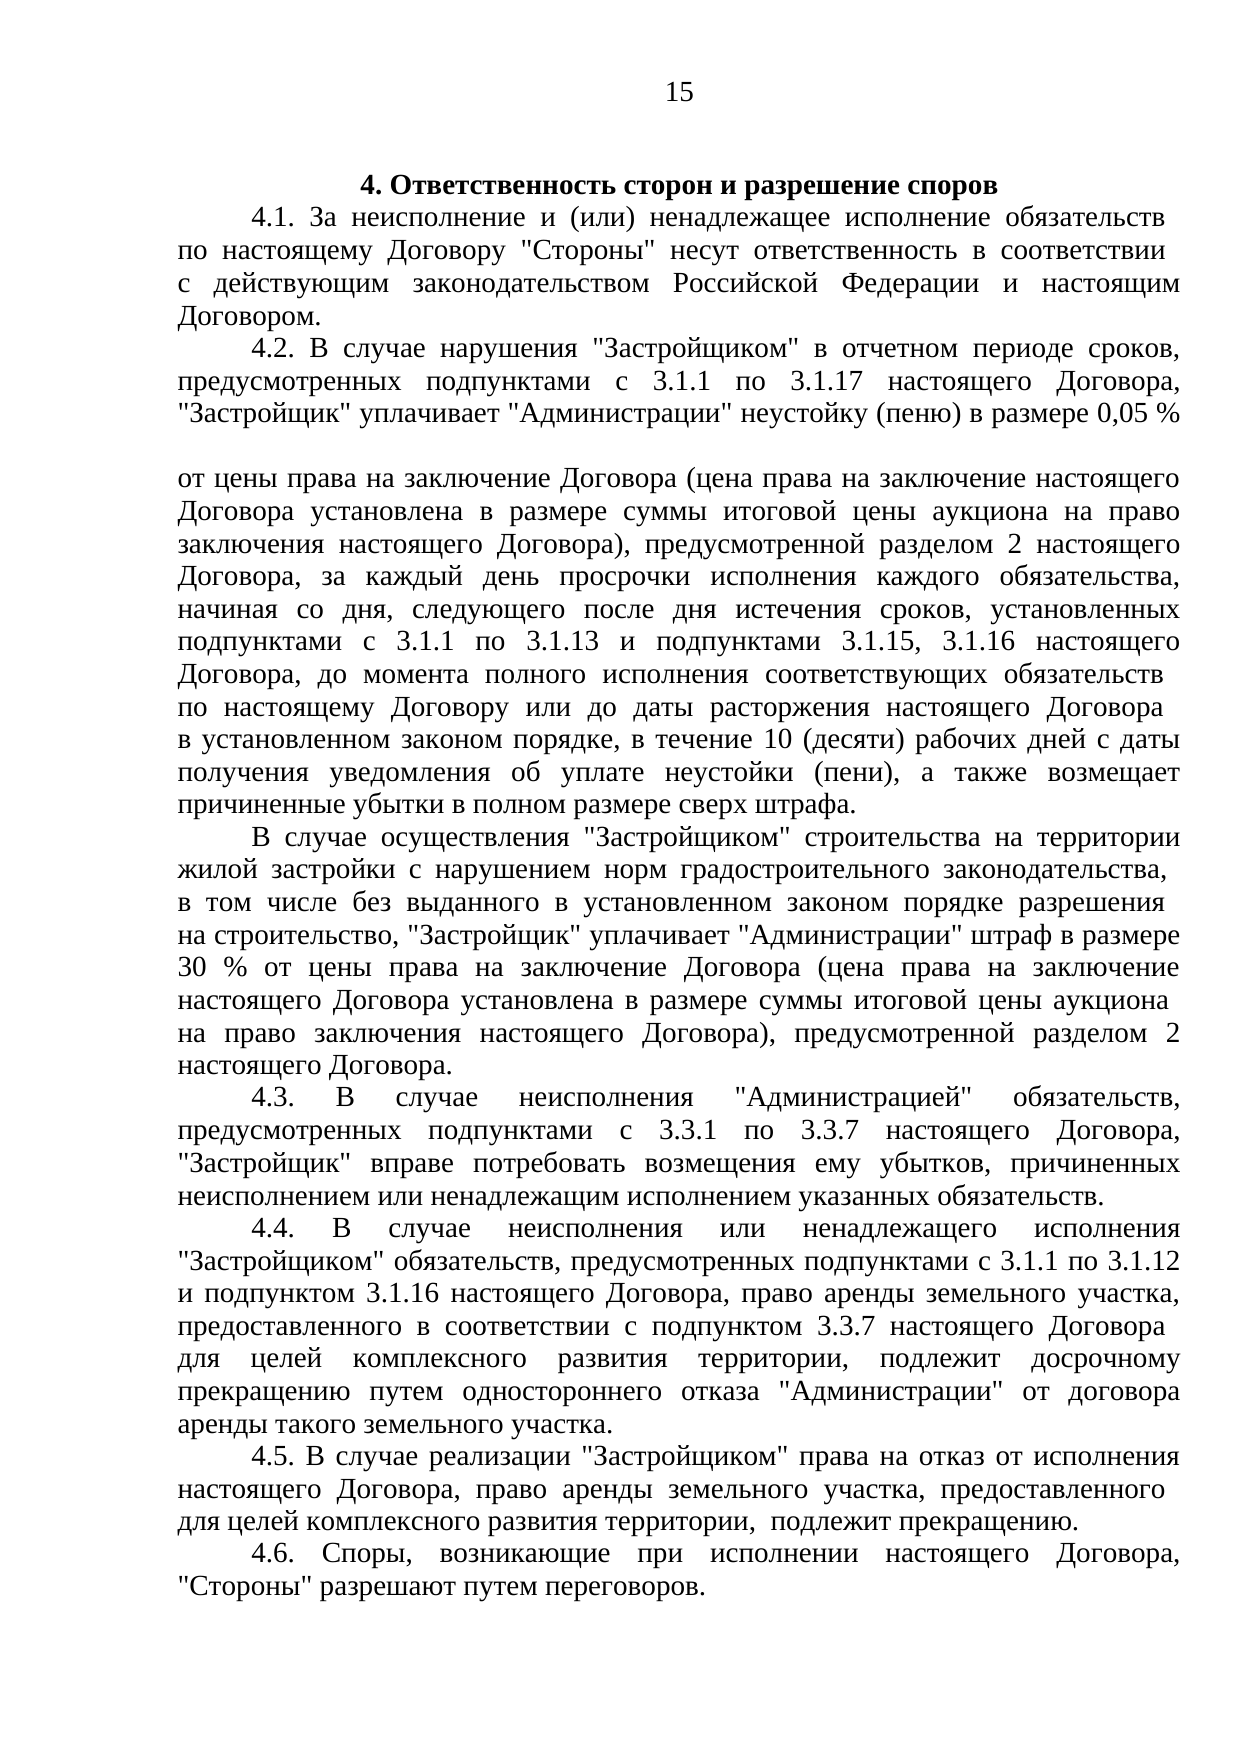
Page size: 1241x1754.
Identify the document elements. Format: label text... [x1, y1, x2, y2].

text 4. Ответственность сторон и разрешение споров [177, 168, 1181, 201]
text 4.2. В случае нарушения "Застройщиком" в отчетном периоде сроков, предусмотренных подпунктами с 3.1.1 по 3.1.17 настоящего Договора, "Застройщик" уплачивает "Администрации" неустойку (пеню) в размере 0,05 % от цены права на заключение Договора (цена права на заключение настоящего Договора установлена в размере суммы итоговой цены аукциона на право заключения настоящего Договора), предусмотренной разделом 2 настоящего Договора, за каждый день просрочки исполнения каждого обязательства, начиная со дня, следующего после дня истечения сроков, установленных подпунктами с 3.1.1 по 3.1.13 и подпунктами 3.1.15, 3.1.16 настоящего Договора, до момента полного исполнения соответствующих обязательств по настоящему Договору или до даты расторжения настоящего Договора в установленном законом порядке, в течение 10 (десяти) рабочих дней с даты получения уведомления об уплате неустойки (пени), а также возмещает причиненные убытки в полном размере сверх штрафа. [177, 331, 1181, 820]
text 4.1. За неисполнение и (или) ненадлежащее исполнение обязательств по настоящему Договору "Стороны" несут ответственность в соответствии с действующим законодательством Российской Федерации и настоящим Договором. [177, 201, 1181, 331]
text 4.4. В случае неисполнения или ненадлежащего исполнения "Застройщиком" обязательств, предусмотренных подпунктами с 3.1.1 по 3.1.12 и подпунктом 3.1.16 настоящего Договора, право аренды земельного участка, предоставленного в соответствии с подпунктом 3.3.7 настоящего Договора для целей комплексного развития территории, подлежит досрочному прекращению путем одностороннего отказа "Администрации" от договора аренды такого земельного участка. [177, 1211, 1181, 1439]
text 4.3. В случае неисполнения "Администрацией" обязательств, предусмотренных подпунктами с 3.3.1 по 3.3.7 настоящего Договора, "Застройщик" вправе потребовать возмещения ему убытков, причиненных неисполнением или ненадлежащим исполнением указанных обязательств. [177, 1081, 1181, 1211]
text 4.6. Споры, возникающие при исполнении настоящего Договора, "Стороны" разрешают путем переговоров. [177, 1537, 1181, 1602]
text 4.5. В случае реализации "Застройщиком" права на отказ от исполнения настоящего Договора, право аренды земельного участка, предоставленного для целей комплексного развития территории, подлежит прекращению. [177, 1439, 1181, 1537]
text В случае осуществления "Застройщиком" строительства на территории жилой застройки с нарушением норм градостроительного законодательства, в том числе без выданного в установленном законом порядке разрешения на строительство, "Застройщик" уплачивает "Администрации" штраф в размере 30 % от цены права на заключение Договора (цена права на заключение настоящего Договора установлена в размере суммы итоговой цены аукциона на право заключения настоящего Договора), предусмотренной разделом 2 настоящего Договора. [177, 820, 1181, 1081]
